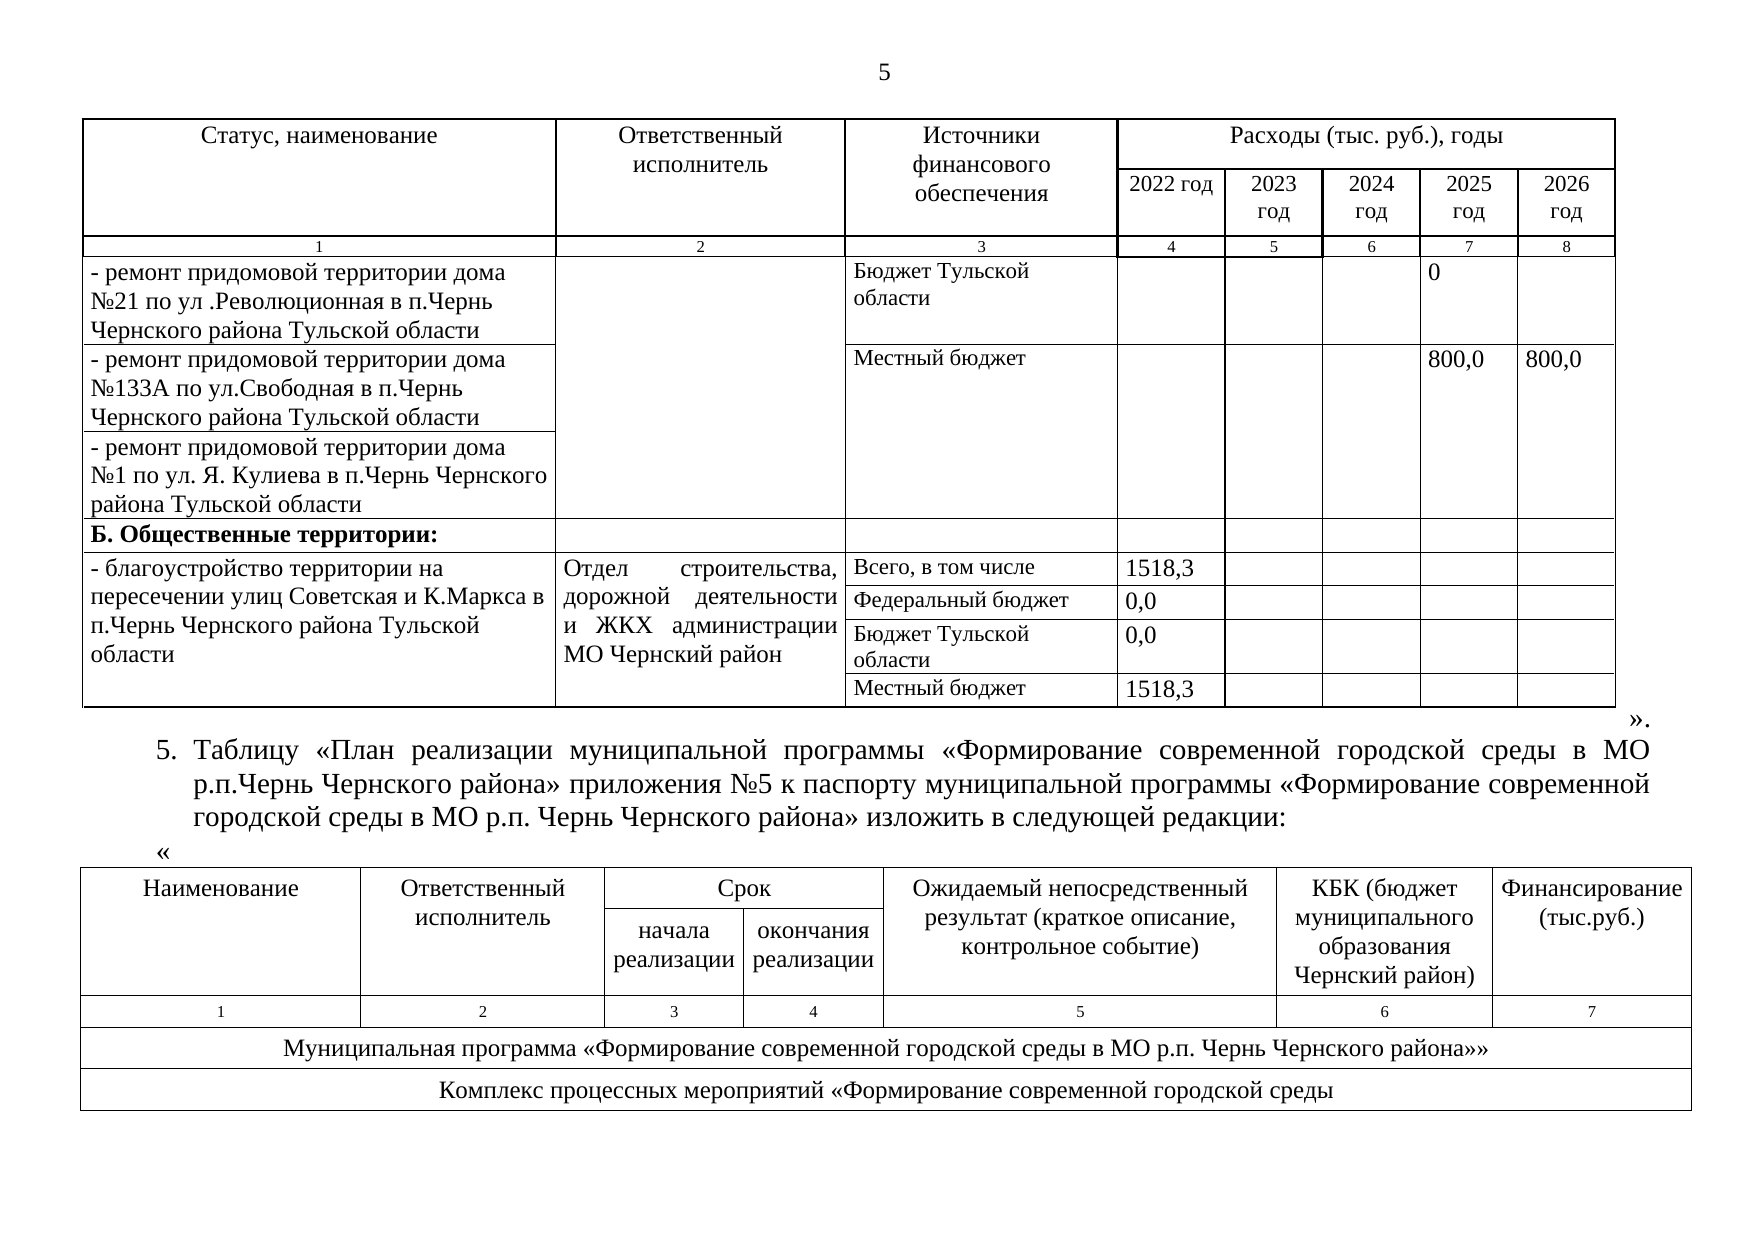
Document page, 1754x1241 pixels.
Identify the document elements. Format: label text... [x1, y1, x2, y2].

table_cell [1118, 258, 1224, 343]
table_cell [556, 519, 845, 552]
table_cell - ремонт придомовой территории дома №1 по ул. Я. Кулиева в п.Чернь Чернского района Тульской области [83, 431, 555, 518]
table_cell 800,0 [1518, 344, 1615, 518]
table_cell начала реализации [605, 909, 743, 994]
table_cell 1518,3 [1118, 553, 1224, 585]
table_cell окончания реализации [744, 909, 883, 994]
table_cell 8 [1519, 237, 1614, 256]
table_cell - ремонт придомовой территории дома №21 по ул .Революционная в п.Чернь Чернского района Тульской области [83, 257, 555, 343]
table_cell Муниципальная программа «Формирование современной городской среды в МО р.п. Чернь Чернского района»» [81, 1028, 1691, 1068]
table_cell [1421, 519, 1517, 552]
table_header Срок [605, 868, 883, 908]
table_cell 2026 год [1519, 170, 1614, 235]
table_cell 0 [1421, 257, 1517, 343]
table_cell [1323, 586, 1420, 619]
text ». [118, 707, 1651, 732]
table_cell [1518, 585, 1615, 619]
table_cell 2022 год [1119, 170, 1224, 235]
table_cell - ремонт придомовой территории дома №133А по ул.Свободная в п.Чернь Чернского района Тульской области [83, 344, 555, 431]
table_cell [1518, 552, 1615, 585]
table_cell [1323, 257, 1420, 343]
table_cell 6 [1277, 996, 1492, 1027]
table_cell 4 [744, 996, 883, 1027]
table_cell [1323, 519, 1420, 552]
table_cell [1323, 553, 1420, 585]
text « [156, 833, 1651, 867]
table_cell [846, 519, 1117, 552]
table_cell 1518,3 [1118, 674, 1224, 706]
table_cell [1518, 518, 1615, 552]
table_cell 0,0 [1118, 620, 1224, 673]
list Таблицу «План реализации муниципальной программы «Формирование современной городской среды в МО р.п.Чернь Чернского района» приложения №5 к паспорту муниципальной программы «Формирование современной городской среды в МО р.п. Чернь Чернского района» изложить в следующей редакции: [156, 732, 1651, 833]
table_cell [1421, 620, 1517, 673]
table_cell Местный бюджет [846, 345, 1117, 518]
table_cell [1323, 674, 1420, 706]
table_cell [1226, 674, 1322, 706]
table_cell [1226, 345, 1322, 518]
table_header Ожидаемый непосредственный результат (краткое описание, контрольное событие) [884, 868, 1276, 994]
table_cell Отдел строительства, дорожной деятельности и ЖКХ администрации МО Чернский район [556, 553, 845, 706]
table_cell [1226, 620, 1322, 673]
table_cell [1518, 619, 1615, 673]
table_cell Всего, в том числе [846, 553, 1117, 585]
table_cell Местный бюджет [846, 674, 1117, 706]
table_cell [1226, 519, 1322, 552]
table_cell 5 [1226, 237, 1321, 256]
table_cell 800,0 [1421, 345, 1517, 518]
table_cell [1421, 553, 1517, 585]
table_cell [1518, 257, 1615, 343]
table_cell Федеральный бюджет [846, 586, 1117, 619]
table_header Наименование [81, 868, 360, 994]
table_cell Б. Общественные территории: [83, 518, 555, 552]
table_cell [1118, 519, 1224, 552]
table_header Расходы (тыс. руб.), годы [1119, 120, 1614, 168]
table_cell 2024 год [1324, 170, 1419, 235]
table_cell [1421, 674, 1517, 706]
table_cell 5 [884, 996, 1276, 1027]
table_header Ответственный исполнитель [361, 868, 604, 994]
table_cell Бюджет Тульской области [846, 257, 1117, 343]
table_cell 7 [1421, 237, 1517, 256]
table_cell [1518, 673, 1615, 706]
table_header Финансирование (тыс.руб.) [1493, 868, 1691, 994]
table_cell 2 [361, 996, 604, 1027]
table_cell 2023 год [1226, 170, 1321, 235]
table_cell 1 [81, 996, 360, 1027]
table_cell 3 [605, 996, 743, 1027]
table_cell [1421, 586, 1517, 619]
table_cell 2025 год [1421, 170, 1517, 235]
table_cell [1118, 345, 1224, 518]
table_cell 3 [846, 237, 1116, 256]
table_cell 4 [1119, 237, 1224, 256]
table_cell 2 [557, 237, 844, 256]
table_header Ответственный исполнитель [557, 120, 844, 235]
table_header Статус, наименование [84, 120, 555, 235]
table_cell [1323, 345, 1420, 518]
table_header Источники финансового обеспечения [846, 120, 1116, 235]
table_cell 0,0 [1118, 586, 1224, 619]
table_cell [1226, 553, 1322, 585]
table_cell [1323, 620, 1420, 673]
table_cell Бюджет Тульской области [846, 620, 1117, 673]
table_cell 1 [84, 237, 555, 256]
table_cell 6 [1324, 237, 1419, 256]
table_cell Комплекс процессных мероприятий «Формирование современной городской среды [81, 1069, 1691, 1110]
table_header КБК (бюджет муниципального образования Чернский район) [1277, 868, 1492, 994]
table_cell [1226, 586, 1322, 619]
table_cell 7 [1493, 996, 1691, 1027]
table_cell - благоустройство территории на пересечении улиц Советская и К.Маркса в п.Чернь Чернского района Тульской области [83, 552, 555, 706]
table_cell [1226, 258, 1322, 343]
